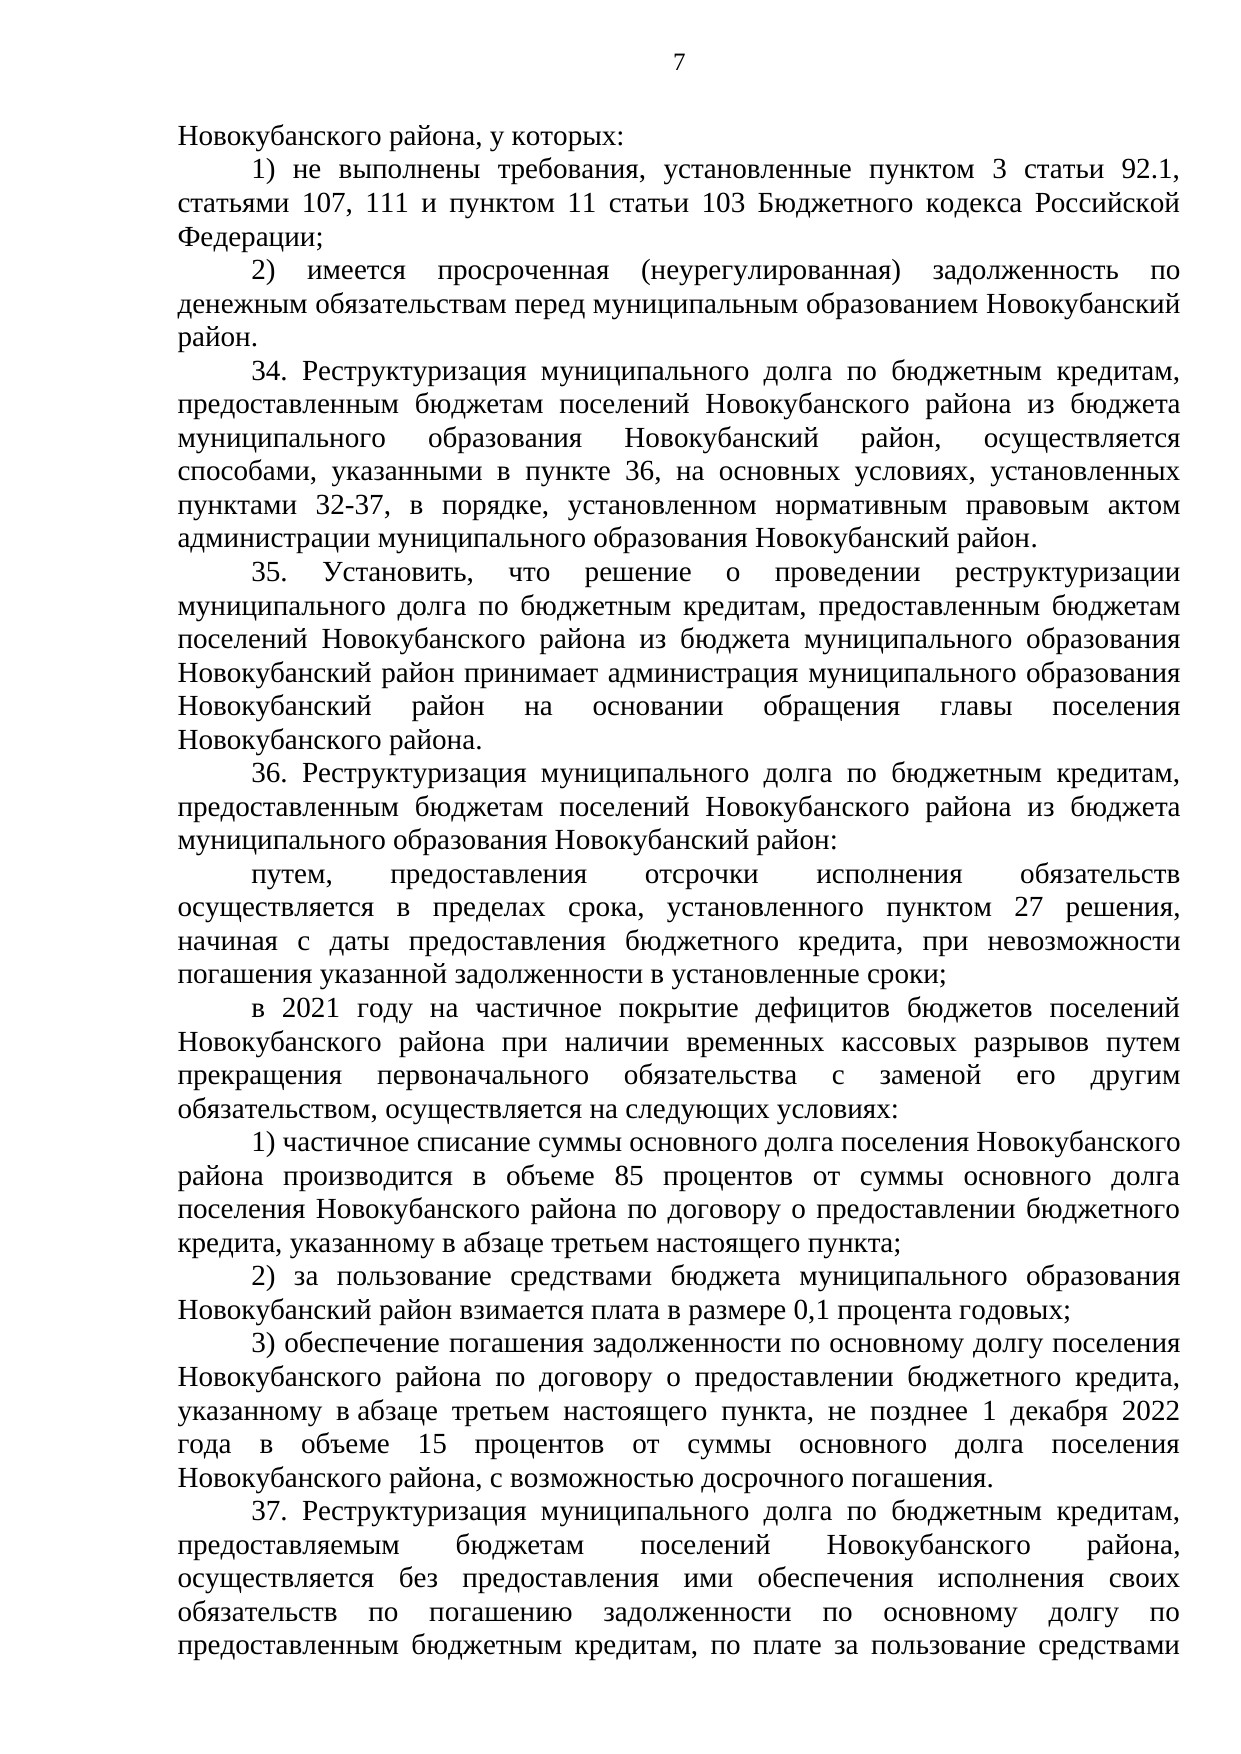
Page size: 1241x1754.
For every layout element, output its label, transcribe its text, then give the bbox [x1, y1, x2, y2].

text 1) частичное списание суммы основного долга поселения Новокубанского района производится в объеме 85 процентов от суммы основного долга поселения Новокубанского района по договору о предоставлении бюджетного кредита, указанному в абзаце третьем настоящего пункта; [177, 1124, 1181, 1258]
text 34. Реструктуризация муниципального долга по бюджетным кредитам, предоставленным бюджетам поселений Новокубанского района из бюджета муниципального образования Новокубанский район, осуществляется способами, указанными в пункте 36, на основных условиях, установленных пунктами 32-37, в порядке, установленном нормативным правовым актом администрации муниципального образования Новокубанский район. [177, 353, 1181, 554]
text в 2021 году на частичное покрытие дефицитов бюджетов поселений Новокубанского района при наличии временных кассовых разрывов путем прекращения первоначального обязательства с заменой его другим обязательством, осуществляется на следующих условиях: [177, 990, 1181, 1124]
text 35. Установить, что решение о проведении реструктуризации муниципального долга по бюджетным кредитам, предоставленным бюджетам поселений Новокубанского района из бюджета муниципального образования Новокубанский район принимает администрация муниципального образования Новокубанский район на основании обращения главы поселения Новокубанского района. [177, 554, 1181, 755]
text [177, 118, 1181, 152]
text 3) обеспечение погашения задолженности по основному долгу поселения Новокубанского района по договору о предоставлении бюджетного кредита, указанному в абзаце третьем настоящего пункта, не позднее 1 декабря 2022 года в объеме 15 процентов от суммы основного долга поселения Новокубанского района, с возможностью досрочного погашения. [177, 1326, 1181, 1493]
text 2) имеется просроченная (неурегулированная) задолженность по денежным обязательствам перед муниципальным образованием Новокубанский район. [177, 252, 1181, 353]
text 2) за пользование средствами бюджета муниципального образования Новокубанский район взимается плата в размере 0,1 процента годовых; [177, 1258, 1181, 1326]
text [177, 1493, 1181, 1661]
text 36. Реструктуризация муниципального долга по бюджетным кредитам, предоставленным бюджетам поселений Новокубанского района из бюджета муниципального образования Новокубанский район: [177, 755, 1181, 856]
text 1) не выполнены требования, установленные пунктом 3 статьи 92.1, статьями 107, 111 и пунктом 11 статьи 103 Бюджетного кодекса Российской Федерации; [177, 152, 1181, 252]
text путем, предоставления отсрочки исполнения обязательств осуществляется в пределах срока, установленного пунктом 27 решения, начиная с даты предоставления бюджетного кредита, при невозможности погашения указанной задолженности в установленные сроки; [177, 856, 1181, 990]
